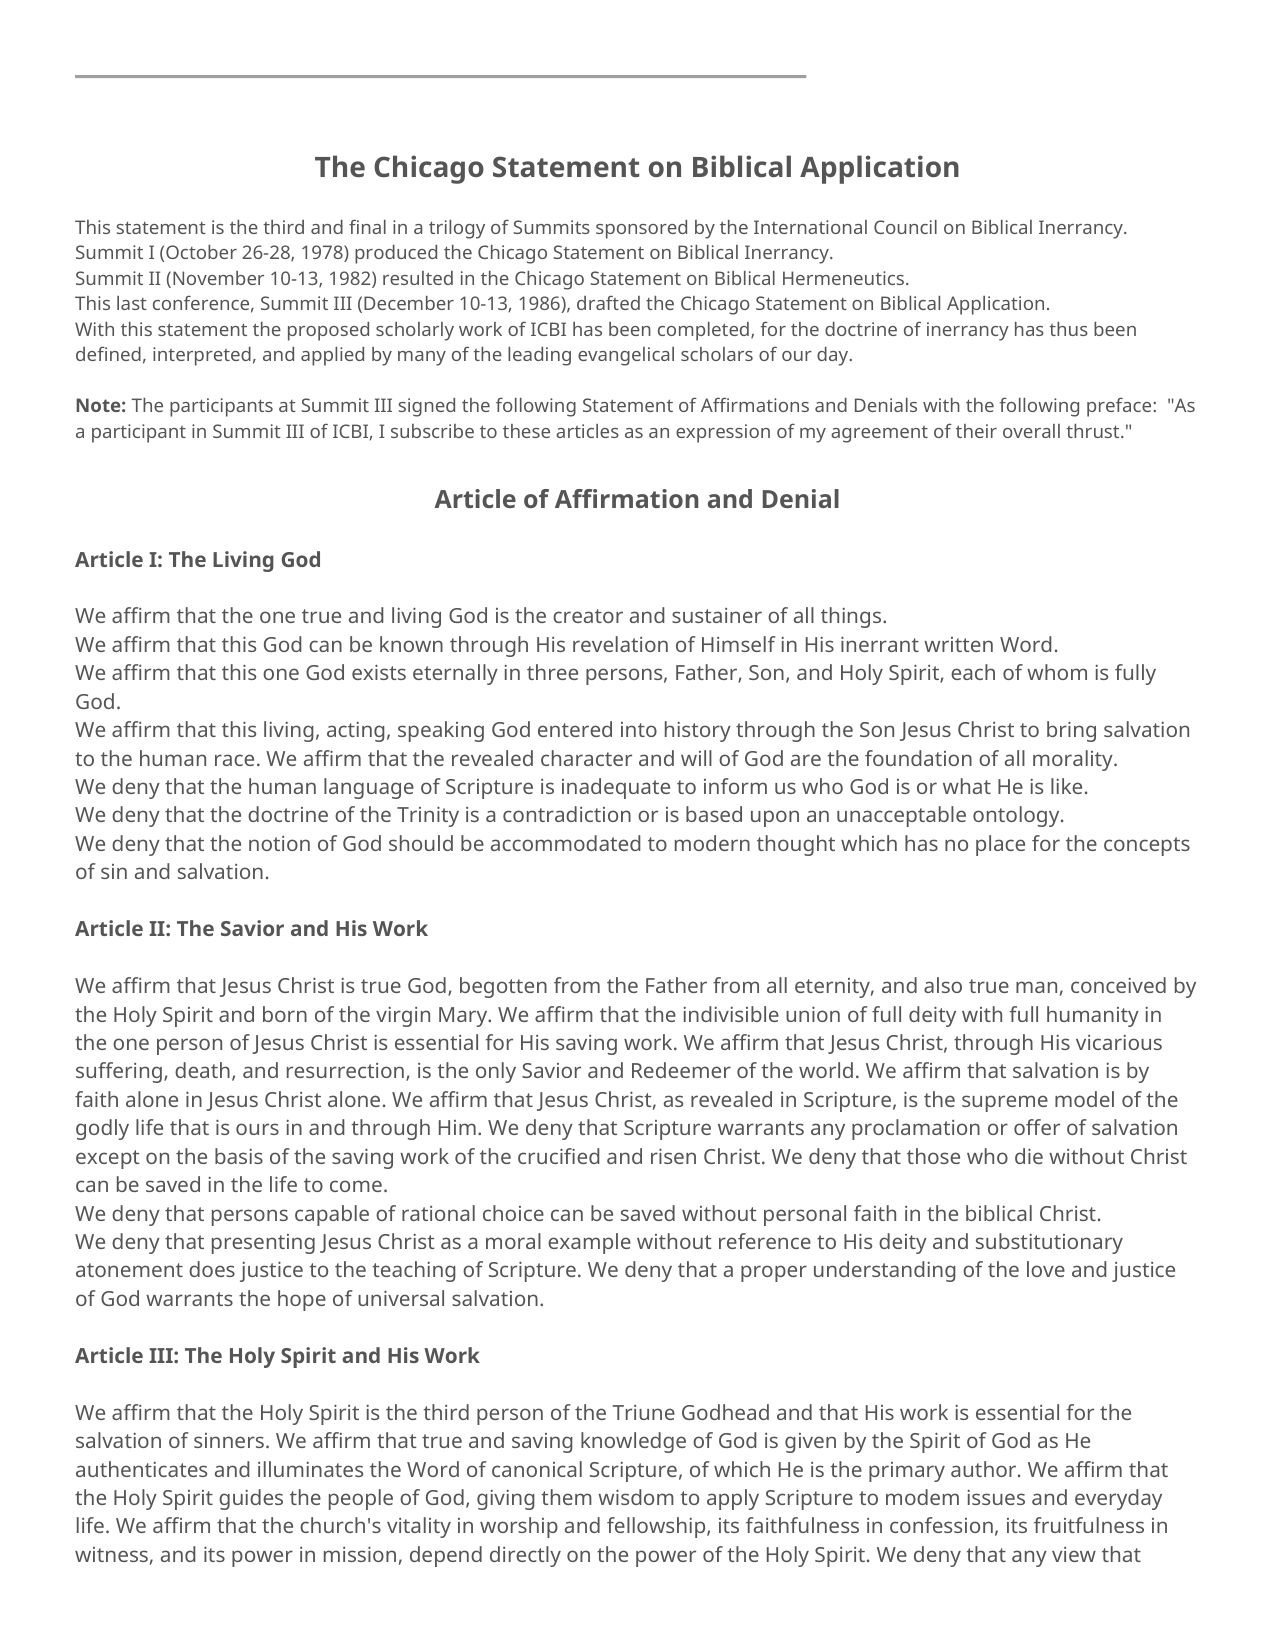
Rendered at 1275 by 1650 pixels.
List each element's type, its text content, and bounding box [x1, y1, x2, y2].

text We affirm that Jesus Christ is true God, begotten from the Father from all eternity, and also true man, conceived by the Holy Spirit and born of the virgin Mary. We affirm that the indivisible union of full deity with full humanity in the one person of Jesus Christ is essential for His saving work. We affirm that Jesus Christ, through His vicarious suffering, death, and resurrection, is the only Savior and Redeemer of the world. We affirm that salvation is by faith alone in Jesus Christ alone. We affirm that Jesus Christ, as revealed in Scripture, is the supreme model of the godly life that is ours in and through Him. We deny that Scripture warrants any proclamation or offer of salvation except on the basis of the saving work of the crucified and risen Christ. We deny that those who die without Christ can be saved in the life to come. We deny that persons capable of rational choice can be saved without personal faith in the biblical Christ. We deny that presenting Jesus Christ as a moral example without reference to His deity and substitutionary atonement does justice to the teaching of Scripture. We deny that a proper understanding of the love and justice of God warrants the hope of universal salvation. [75, 971, 1200, 1312]
text Note: The participants at Summit III signed the following Statement of Affirmations and Denials with the following preface: "As a participant in Summit III of ICBI, I subscribe to these articles as an expression of my agreement of their overall thrust." [75, 393, 1200, 444]
text We affirm that the one true and living God is the creator and sustainer of all things. We affirm that this God can be known through His revelation of Himself in His inerrant written Word. We affirm that this one God exists eternally in three persons, Father, Son, and Holy Spirit, each of whom is fully God. We affirm that this living, acting, speaking God entered into history through the Son Jesus Christ to bring salvation to the human race. We affirm that the revealed character and will of God are the foundation of all morality. [75, 602, 1200, 772]
text Article I: The Living God [75, 545, 1200, 573]
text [75, 1398, 1200, 1568]
text Article II: The Savior and His Work [75, 914, 1200, 943]
text Article of Affirmation and Denial [75, 482, 1200, 516]
text This statement is the third and final in a trilogy of Summits sponsored by the International Council on Biblical Inerrancy. Summit I (October 26-28, 1978) produced the Chicago Statement on Biblical Inerrancy. Summit II (November 10-13, 1982) resulted in the Chicago Statement on Biblical Hermeneutics. This last conference, Summit III (December 10-13, 1986), drafted the Chicago Statement on Biblical Application. With this statement the proposed scholarly work of ICBI has been completed, for the doctrine of inerrancy has thus been defined, interpreted, and applied by many of the leading evangelical scholars of our day. [75, 214, 1200, 367]
text The Chicago Statement on Biblical Application [75, 147, 1200, 186]
text We deny that the human language of Scripture is inadequate to inform us who God is or what He is like. We deny that the doctrine of the Trinity is a contradiction or is based upon an unacceptable ontology. We deny that the notion of God should be accommodated to modern thought which has no place for the concepts of sin and salvation. [75, 772, 1200, 886]
text Article III: The Holy Spirit and His Work [75, 1341, 1200, 1369]
